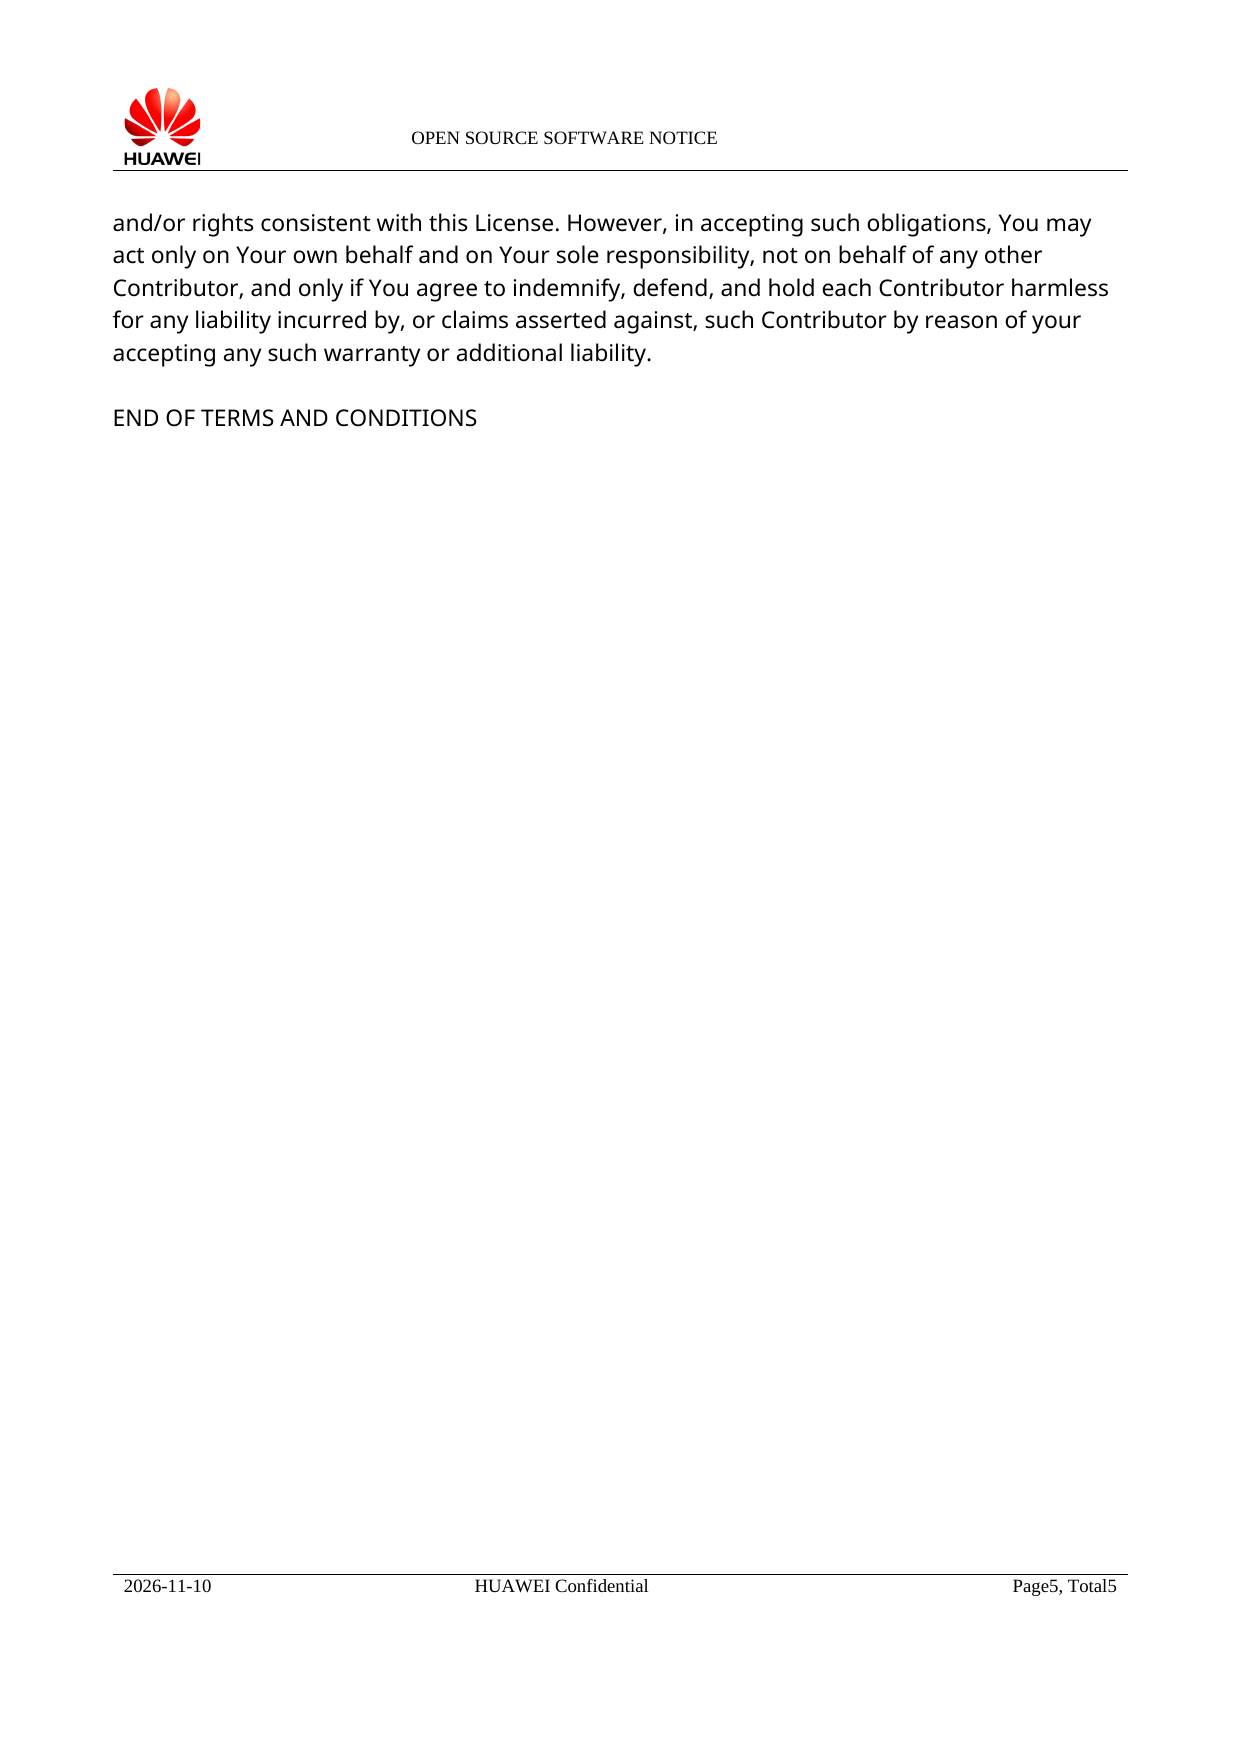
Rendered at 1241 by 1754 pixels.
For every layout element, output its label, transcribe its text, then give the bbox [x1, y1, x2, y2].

picture [124, 88, 201, 165]
text END OF TERMS AND CONDITIONS [112, 401, 1128, 434]
